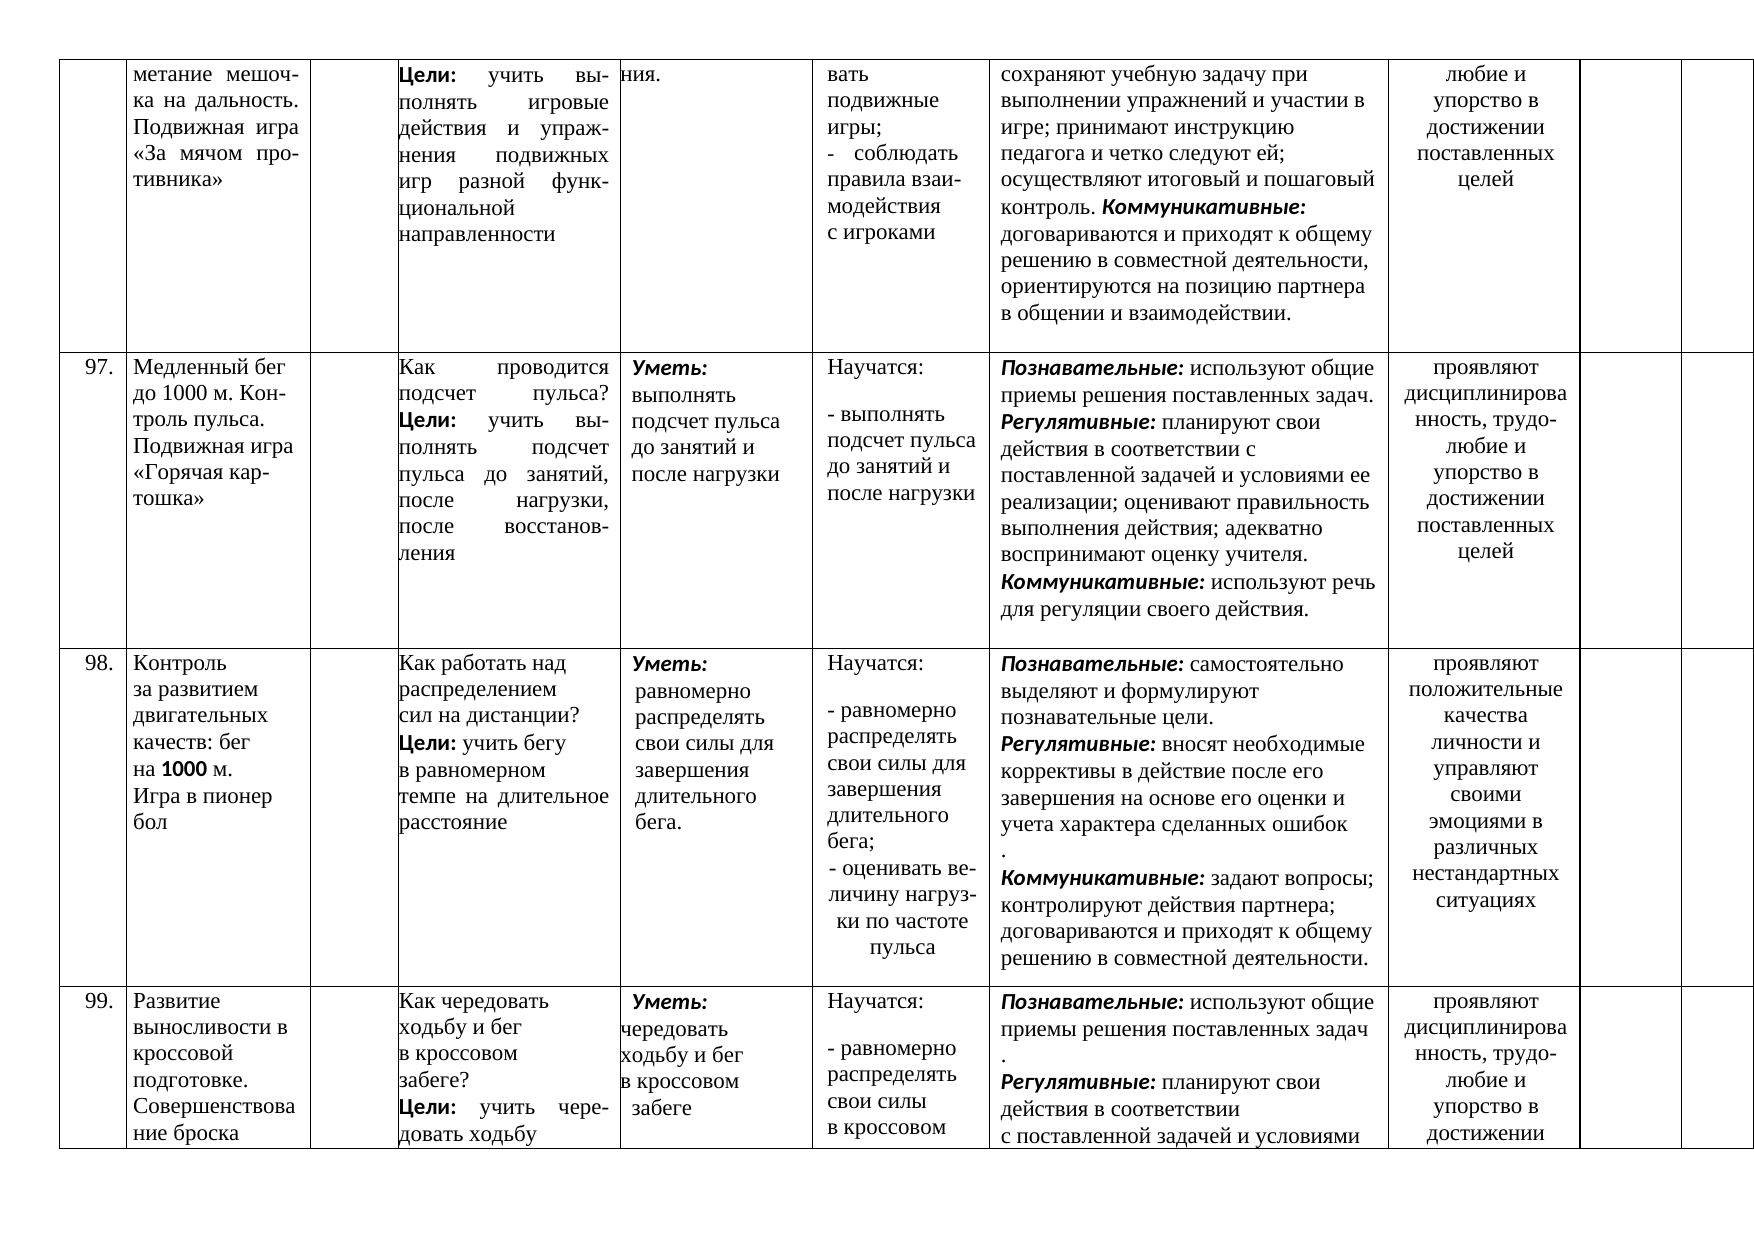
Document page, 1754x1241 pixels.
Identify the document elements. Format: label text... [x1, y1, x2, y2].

table_cell Медленный бег до 1000 м. Контроль пульса. Подвижная игра «Горячая картошка» [127, 353, 310, 648]
table_cell [1581, 987, 1681, 1148]
table_cell [60, 987, 126, 1148]
table_cell [311, 649, 398, 986]
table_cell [990, 987, 1388, 1148]
table_cell Научатся: - равномерно распределять свои силы для завершения длительного бега; - оценивать величину нагрузки по частоте пульса [813, 649, 989, 986]
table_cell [813, 987, 989, 1148]
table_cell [621, 987, 812, 1148]
table_cell Как проводится подсчет пульса? Цели: учить выполнять подсчет пульса до занятий, после нагрузки, после восстановления [399, 353, 620, 648]
table_cell [1682, 60, 1753, 352]
table_cell [311, 353, 398, 648]
table_cell [311, 60, 398, 352]
table_cell проявляют дисциплинированность, трудолюбие и упорство в достижении поставленных целей [1389, 353, 1579, 648]
table_cell [1581, 649, 1681, 986]
table_cell Как работать над распределением сил на дистанции? Цели: учить бегу в равномерном темпе на длительное расстояние [399, 649, 620, 986]
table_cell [1389, 60, 1579, 352]
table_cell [813, 60, 989, 352]
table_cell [127, 60, 310, 352]
table_cell [1682, 987, 1753, 1148]
table_cell Познавательные: самостоятельно выделяют и формулируют познавательные цели. Регулятивные: вносят необходимые коррективы в действие после его завершения на основе его оценки и учета характера сделанных ошибок . Коммуникативные: задают вопросы; контролируют действия партнера; договариваются и приходят к общему решению в совместной деятельности. [990, 649, 1388, 986]
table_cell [127, 987, 310, 1148]
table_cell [399, 987, 620, 1148]
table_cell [990, 60, 1388, 352]
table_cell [621, 60, 812, 352]
table_cell [311, 987, 398, 1148]
table_cell Уметь: выполнять подсчет пульса до занятий и после нагрузки [621, 353, 812, 648]
table_cell [60, 649, 126, 986]
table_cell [399, 60, 620, 352]
table_cell Научатся: - выполнять подсчет пульса до занятий и после нагрузки [813, 353, 989, 648]
table_cell [1581, 60, 1681, 352]
table_cell [1682, 353, 1753, 648]
table_cell проявляют положительные качества личности и управляют своими эмоциями в различных нестандартных ситуациях [1389, 649, 1579, 986]
table_cell [60, 60, 126, 352]
table_cell Контроль за развитием двигательных качеств: бег на 1000 м. Игра в пионер бол [127, 649, 310, 986]
table_cell [1682, 649, 1753, 986]
table_cell [1581, 353, 1681, 648]
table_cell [1389, 987, 1579, 1148]
table_cell [60, 353, 126, 648]
table_cell Уметь: равномерно распределять свои силы для завершения длительного бега. [621, 649, 812, 986]
